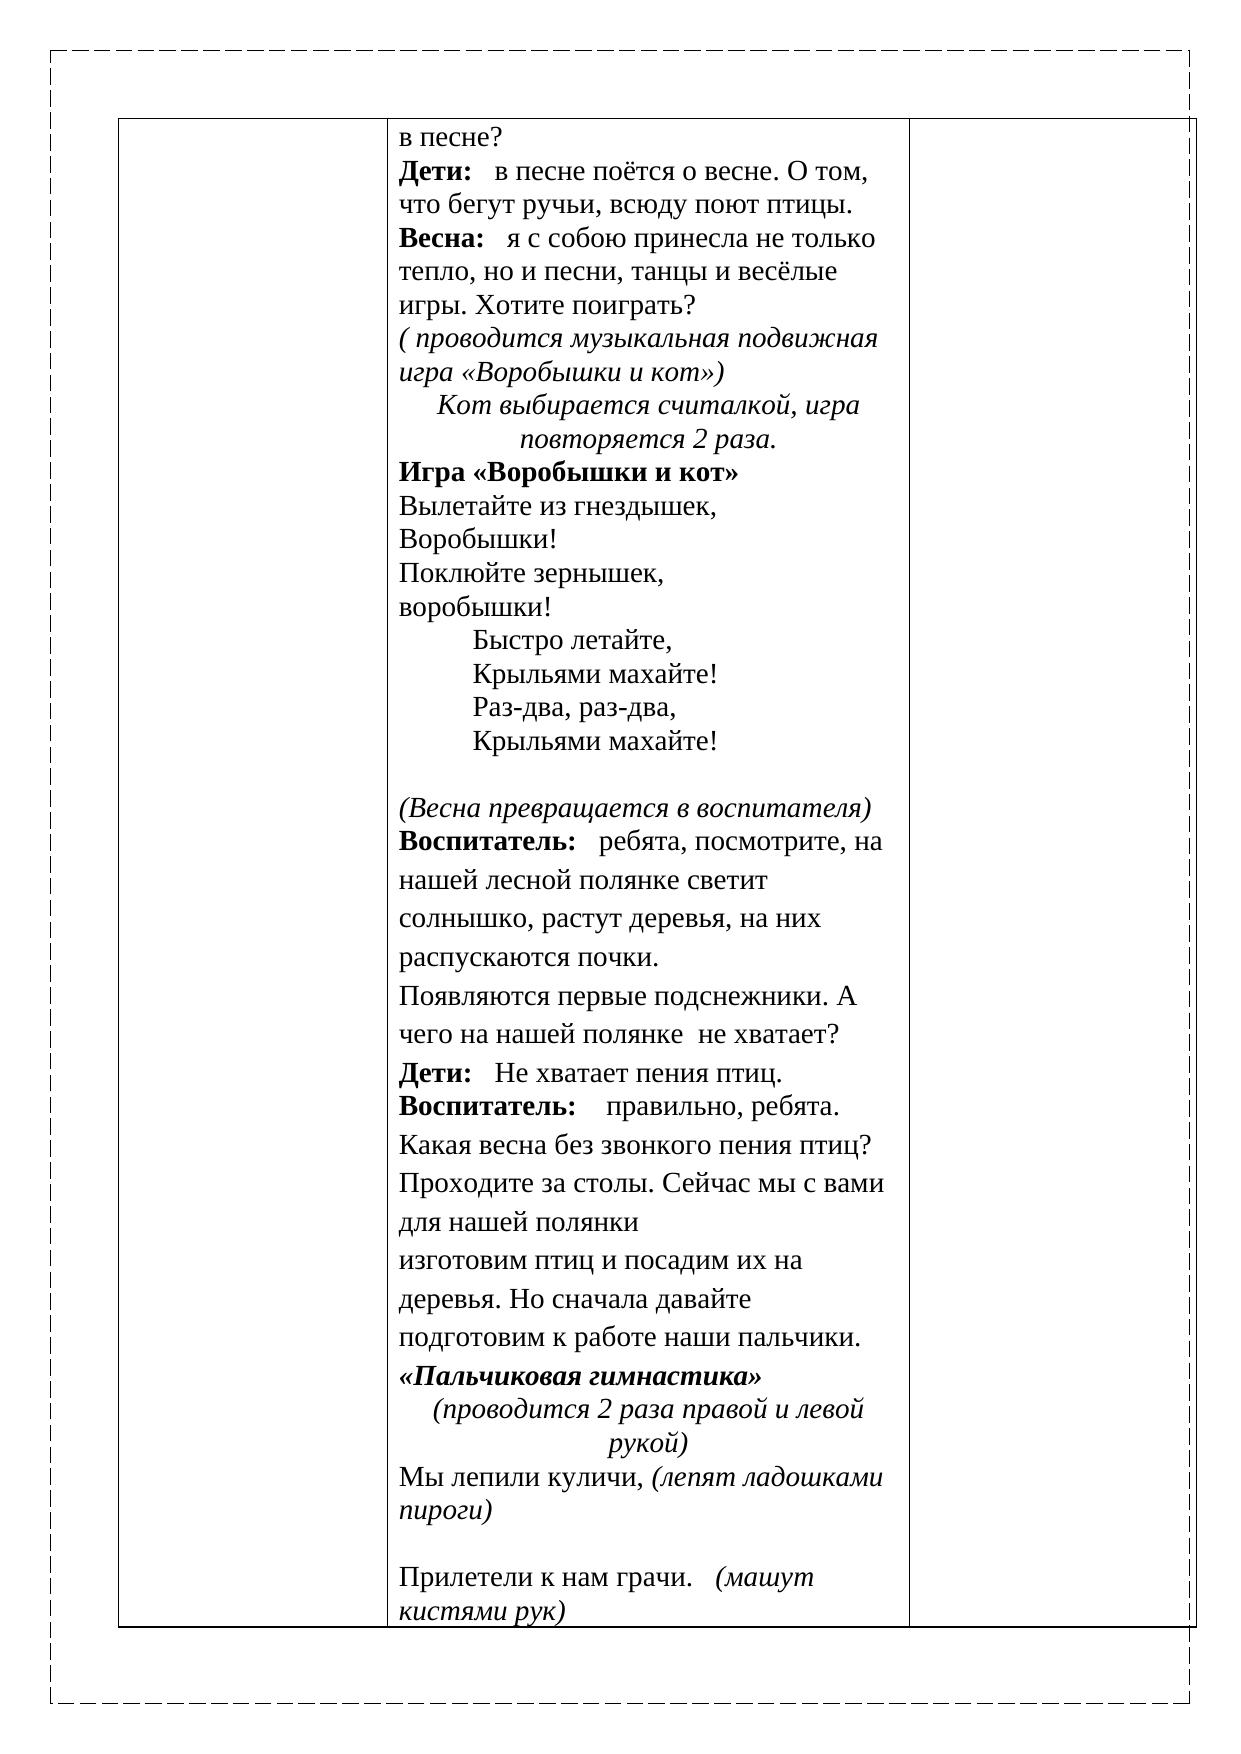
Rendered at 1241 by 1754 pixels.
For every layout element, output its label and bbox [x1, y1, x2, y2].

table_cell [119, 119, 387, 1626]
table_cell [910, 119, 1196, 1626]
table_cell [388, 119, 909, 1626]
